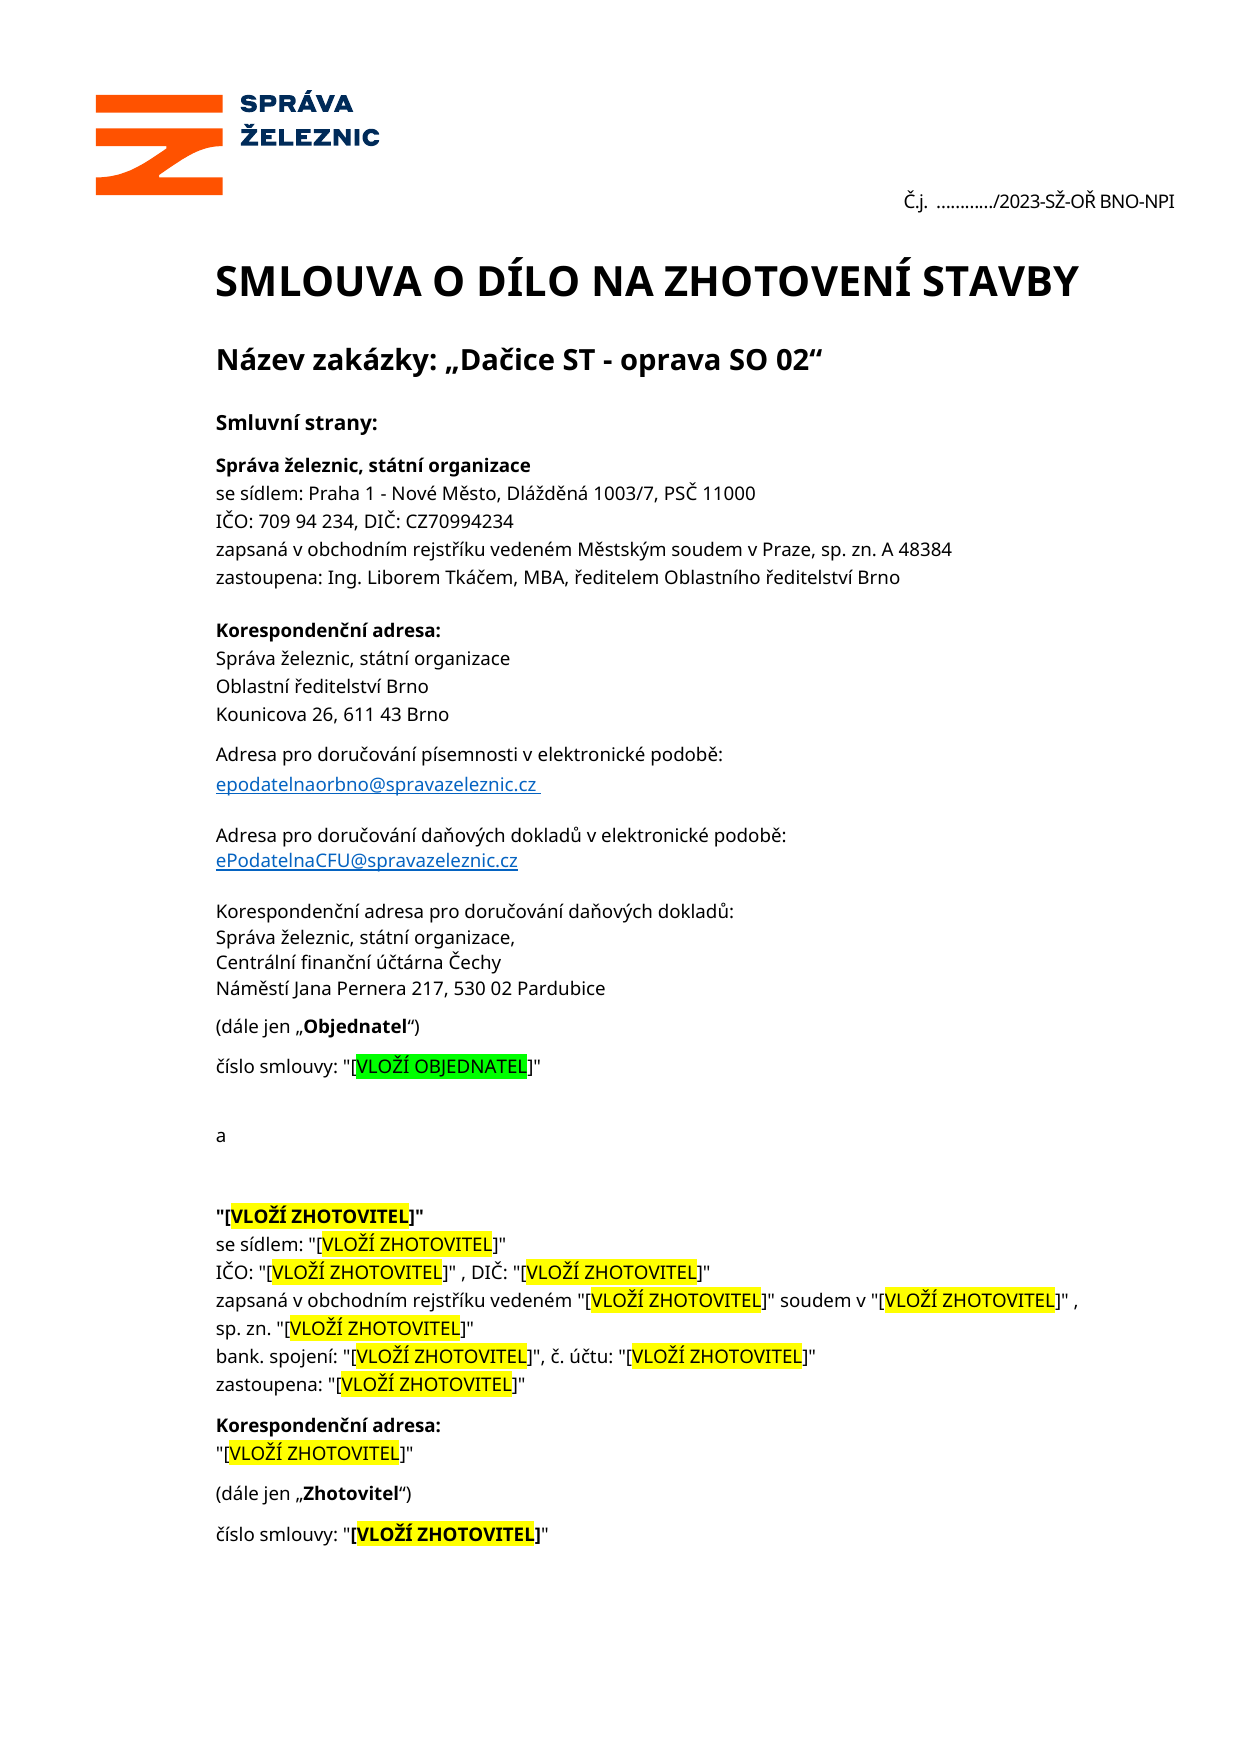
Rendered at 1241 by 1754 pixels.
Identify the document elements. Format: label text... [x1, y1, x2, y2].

text ePodatelnaCFU@spravazeleznic.cz [216, 847, 1093, 873]
text číslo smlouvy: "[VLOŽÍ OBJEDNATEL]" [216, 1054, 356, 1079]
text "[VLOŽÍ ZHOTOVITEL]" [399, 1440, 1093, 1465]
text a [216, 1122, 1093, 1148]
text Adresa pro doručování písemnosti v elektronické podobě: [216, 742, 1093, 767]
text Korespondenční adresa: [216, 1412, 1093, 1437]
text (dále jen „Objednatel“) [216, 1013, 1093, 1039]
text Kounicova 26, 611 43 Brno [216, 701, 1093, 727]
text Správa železnic, státní organizace [216, 452, 1093, 477]
text zastoupena: Ing. Liborem Tkáčem, MBA, ředitelem Oblastního ředitelství Brno [216, 564, 1093, 589]
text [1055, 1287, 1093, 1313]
text se sídlem: Praha 1 - Nové Město, Dlážděná 1003/7, PSČ 11000 [216, 480, 1093, 506]
text Název zakázky: „Dačice ST - oprava SO 02“ [216, 339, 1093, 379]
text Správa železnic, státní organizace, [216, 924, 1093, 949]
text Náměstí Jana Pernera 217, 530 02 Pardubice [216, 975, 1093, 1001]
text SMLOUVA O DÍLO NA ZHOTOVENÍ STAVBY [216, 252, 1093, 309]
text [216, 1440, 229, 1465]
text sp. zn. "[VLOŽÍ ZHOTOVITEL]" [460, 1315, 1093, 1341]
text číslo smlouvy: "[VLOŽÍ OBJEDNATEL]" [527, 1054, 1093, 1079]
text Centrální finanční účtárna Čechy [216, 949, 1093, 975]
text číslo smlouvy: "[VLOŽÍ ZHOTOVITEL]" [216, 1521, 357, 1546]
text zapsaná v obchodním rejstříku vedeném "[VLOŽÍ ZHOTOVITEL]" soudem v "[VLOŽÍ ZHOTOVITEL]" , [216, 1287, 591, 1313]
text zastoupena: "[VLOŽÍ ZHOTOVITEL]" [216, 1371, 341, 1397]
text "[VLOŽÍ ZHOTOVITEL]" [409, 1203, 1093, 1229]
text Korespondenční adresa pro doručování daňových dokladů: [216, 898, 1093, 924]
text (dále jen „Zhotovitel“) [216, 1480, 1093, 1506]
text Adresa pro doručování daňových dokladů v elektronické podobě: [216, 822, 1093, 847]
text se sídlem: "[VLOŽÍ ZHOTOVITEL]" [216, 1231, 322, 1257]
text Smluvní strany: [216, 408, 1093, 437]
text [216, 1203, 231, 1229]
text epodatelnaorbno@spravazeleznic.cz [216, 771, 1093, 796]
text bank. spojení: "[VLOŽÍ ZHOTOVITEL]", č. účtu: "[VLOŽÍ ZHOTOVITEL]" [802, 1343, 1093, 1369]
text Korespondenční adresa: [216, 617, 1093, 643]
text zapsaná v obchodním rejstříku vedeném Městským soudem v Praze, sp. zn. A 48384 [216, 536, 1093, 562]
text číslo smlouvy: "[VLOŽÍ ZHOTOVITEL]" [534, 1521, 1093, 1546]
text IČO: "[VLOŽÍ ZHOTOVITEL]" , DIČ: "[VLOŽÍ ZHOTOVITEL]" [697, 1259, 1093, 1285]
text zastoupena: "[VLOŽÍ ZHOTOVITEL]" [512, 1371, 1093, 1397]
text Oblastní ředitelství Brno [216, 673, 1093, 699]
text Správa železnic, státní organizace [216, 645, 1093, 671]
text se sídlem: "[VLOŽÍ ZHOTOVITEL]" [492, 1231, 1093, 1257]
text sp. zn. "[VLOŽÍ ZHOTOVITEL]" [216, 1315, 290, 1341]
text IČO: 709 94 234, DIČ: CZ70994234 [216, 508, 1093, 533]
